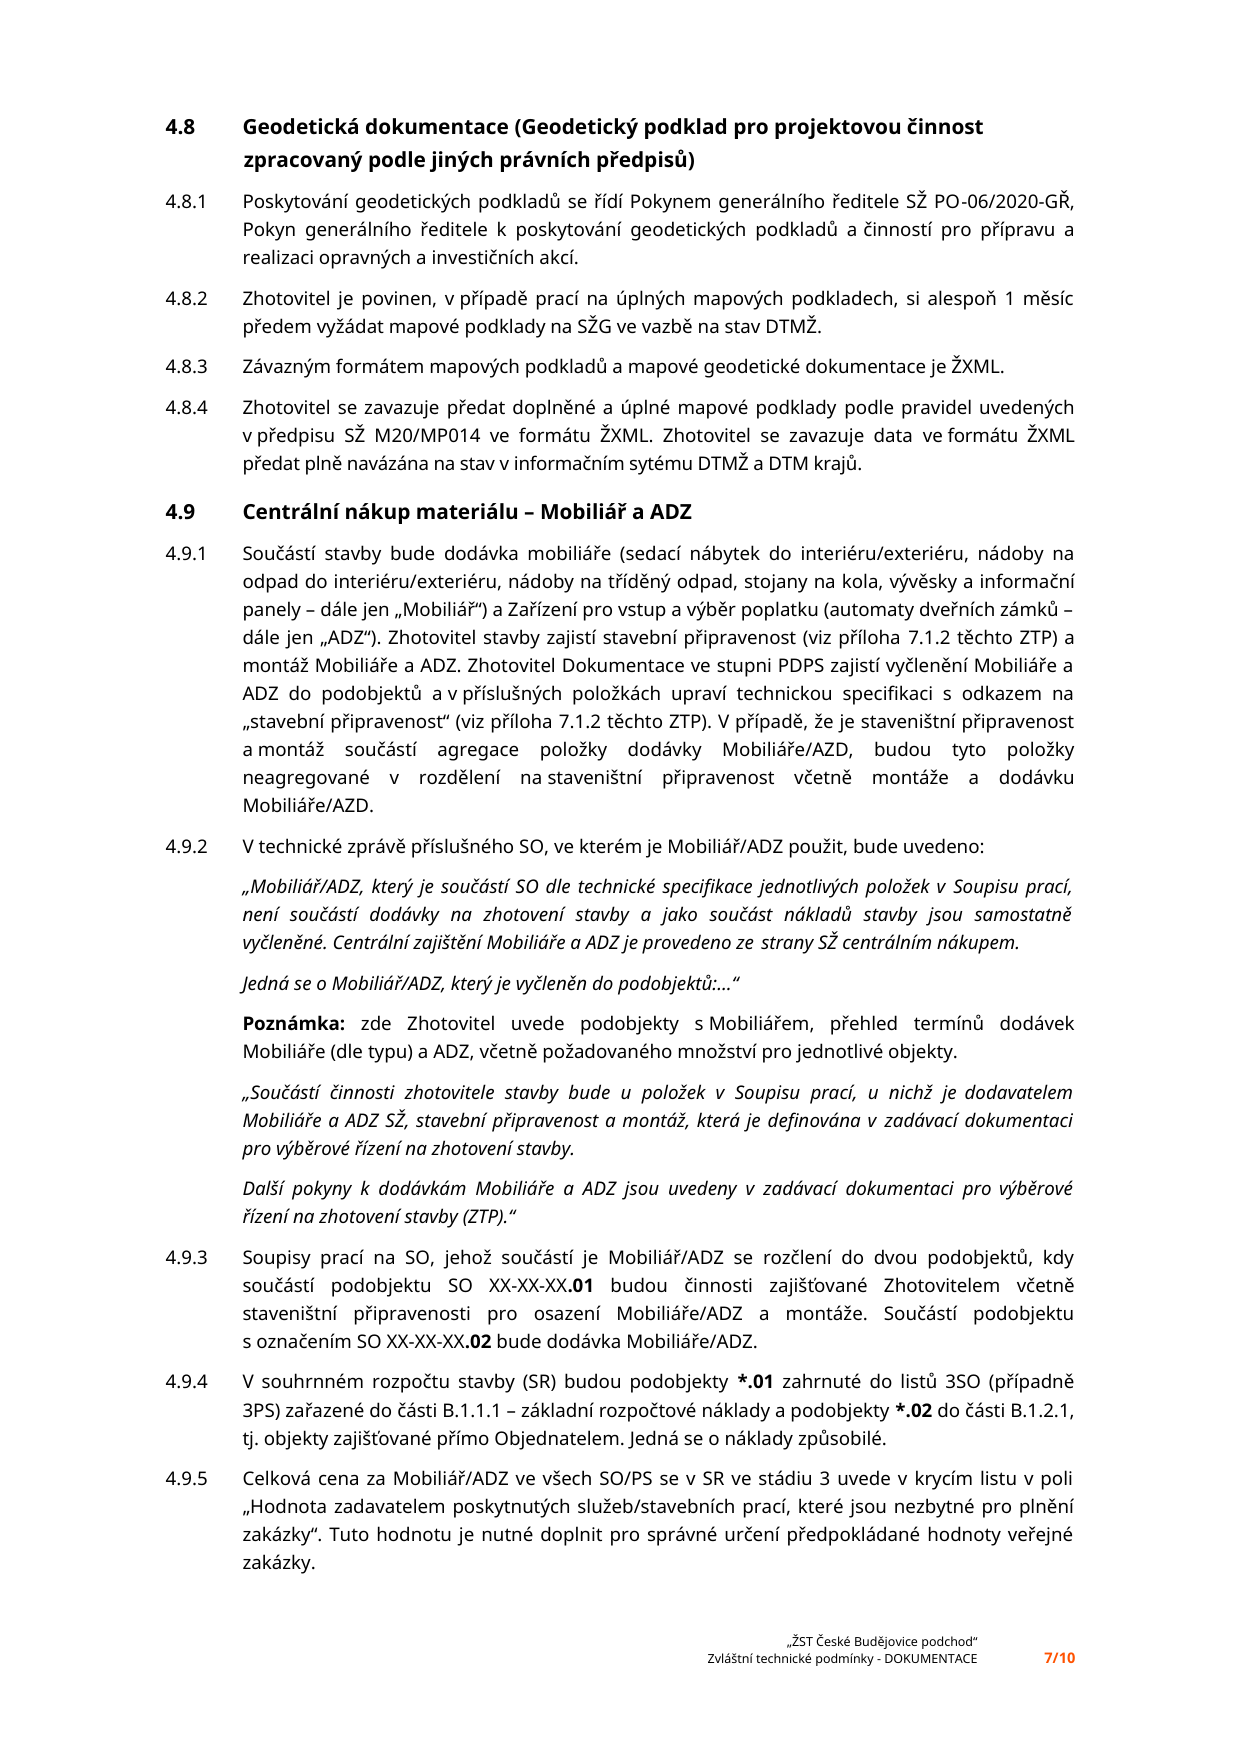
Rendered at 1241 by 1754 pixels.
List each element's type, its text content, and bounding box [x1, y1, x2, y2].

text Poskytování geodetických podkladů se řídí Pokynem generálního ředitele SŽ PO-06/2020-GŘ, Pokyn generálního ředitele k poskytování geodetických podkladů a činností pro přípravu a realizaci opravných a investičních akcí. [165, 188, 1075, 270]
text Součástí stavby bude dodávka mobiliáře (sedací nábytek do interiéru/exteriéru, nádoby na odpad do interiéru/exteriéru, nádoby na tříděný odpad, stojany na kola, vývěsky a informační panely – dále jen „Mobiliář“) a Zařízení pro vstup a výběr poplatku (automaty dveřních zámků – dále jen „ADZ“). Zhotovitel stavby zajistí stavební připravenost (viz příloha 7.1.2 těchto ZTP) a montáž Mobiliáře a ADZ. Zhotovitel Dokumentace ve stupni PDPS zajistí vyčlenění Mobiliáře a ADZ do podobjektů a v příslušných položkách upraví technickou specifikaci s odkazem na „stavební připravenost“ (viz příloha 7.1.2 těchto ZTP). V případě, že je staveništní připravenost a montáž součástí agregace položky dodávky Mobiliáře/AZD, budou tyto položky neagregované v rozdělení na staveništní připravenost včetně montáže a dodávku Mobiliáře/AZD. [165, 540, 1075, 818]
text „Mobiliář/ADZ, který je součástí SO dle technické specifikace jednotlivých položek v Soupisu prací, není součástí dodávky na zhotovení stavby a jako součást nákladů stavby jsou samostatně vyčleněné. Centrální zajištění Mobiliáře a ADZ je provedeno ze strany SŽ centrálním nákupem. [242, 873, 1075, 955]
text Celková cena za Mobiliář/ADZ ve všech SO/PS se v SR ve stádiu 3 uvede v krycím listu v poli „Hodnota zadavatelem poskytnutých služeb/stavebních prací, které jsou nezbytné pro plnění zakázky“. Tuto hodnotu je nutné doplnit pro správné určení předpokládané hodnoty veřejné zakázky. [165, 1465, 1075, 1575]
text „Součástí činnosti zhotovitele stavby bude u položek v Soupisu prací, u nichž je dodavatelem Mobiliáře a ADZ SŽ, stavební připravenost a montáž, která je definována v zadávací dokumentaci pro výběrové řízení na zhotovení stavby. [242, 1079, 1075, 1161]
text Poznámka: zde Zhotovitel uvede podobjekty s Mobiliářem, přehled termínů dodávek Mobiliáře (dle typu) a ADZ, včetně požadovaného množství pro jednotlivé objekty. [242, 1011, 1075, 1064]
text V technické zprávě příslušného SO, ve kterém je Mobiliář/ADZ použit, bude uvedeno: [165, 833, 1075, 858]
text Jedná se o Mobiliář/ADZ, který je vyčleněn do podobjektů:…“ [242, 970, 1075, 996]
text Zhotovitel je povinen, v případě prací na úplných mapových podkladech, si alespoň 1 měsíc předem vyžádat mapové podklady na SŽG ve vazbě na stav DTMŽ. [165, 285, 1075, 338]
text Další pokyny k dodávkám Mobiliáře a ADZ jsou uvedeny v zadávací dokumentaci pro výběrové řízení na zhotovení stavby (ZTP).“ [242, 1176, 1075, 1229]
text Závazným formátem mapových podkladů a mapové geodetické dokumentace je ŽXML. [165, 353, 1075, 379]
text V souhrnném rozpočtu stavby (SR) budou podobjekty *.01 zahrnuté do listů 3SO (případně 3PS) zařazené do části B.1.1.1 – základní rozpočtové náklady a podobjekty *.02 do části B.1.2.1, tj. objekty zajišťované přímo Objednatelem. Jedná se o náklady způsobilé. [165, 1369, 1075, 1450]
text Zhotovitel se zavazuje předat doplněné a úplné mapové podklady podle pravidel uvedených v předpisu SŽ M20/MP014 ve formátu ŽXML. Zhotovitel se zavazuje data ve formátu ŽXML předat plně navázána na stav v informačním sytému DTMŽ a DTM krajů. [165, 394, 1075, 476]
text Centrální nákup materiálu – Mobiliář a ADZ [165, 497, 1075, 525]
text Geodetická dokumentace (Geodetický podklad pro projektovou činnost zpracovaný podle jiných právních předpisů) [165, 112, 1075, 173]
text Soupisy prací na SO, jehož součástí je Mobiliář/ADZ se rozčlení do dvou podobjektů, kdy součástí podobjektu SO XX-XX-XX.01 budou činnosti zajišťované Zhotovitelem včetně staveništní připravenosti pro osazení Mobiliáře/ADZ a montáže. Součástí podobjektu s označením SO XX-XX-XX.02 bude dodávka Mobiliáře/ADZ. [165, 1244, 1075, 1354]
